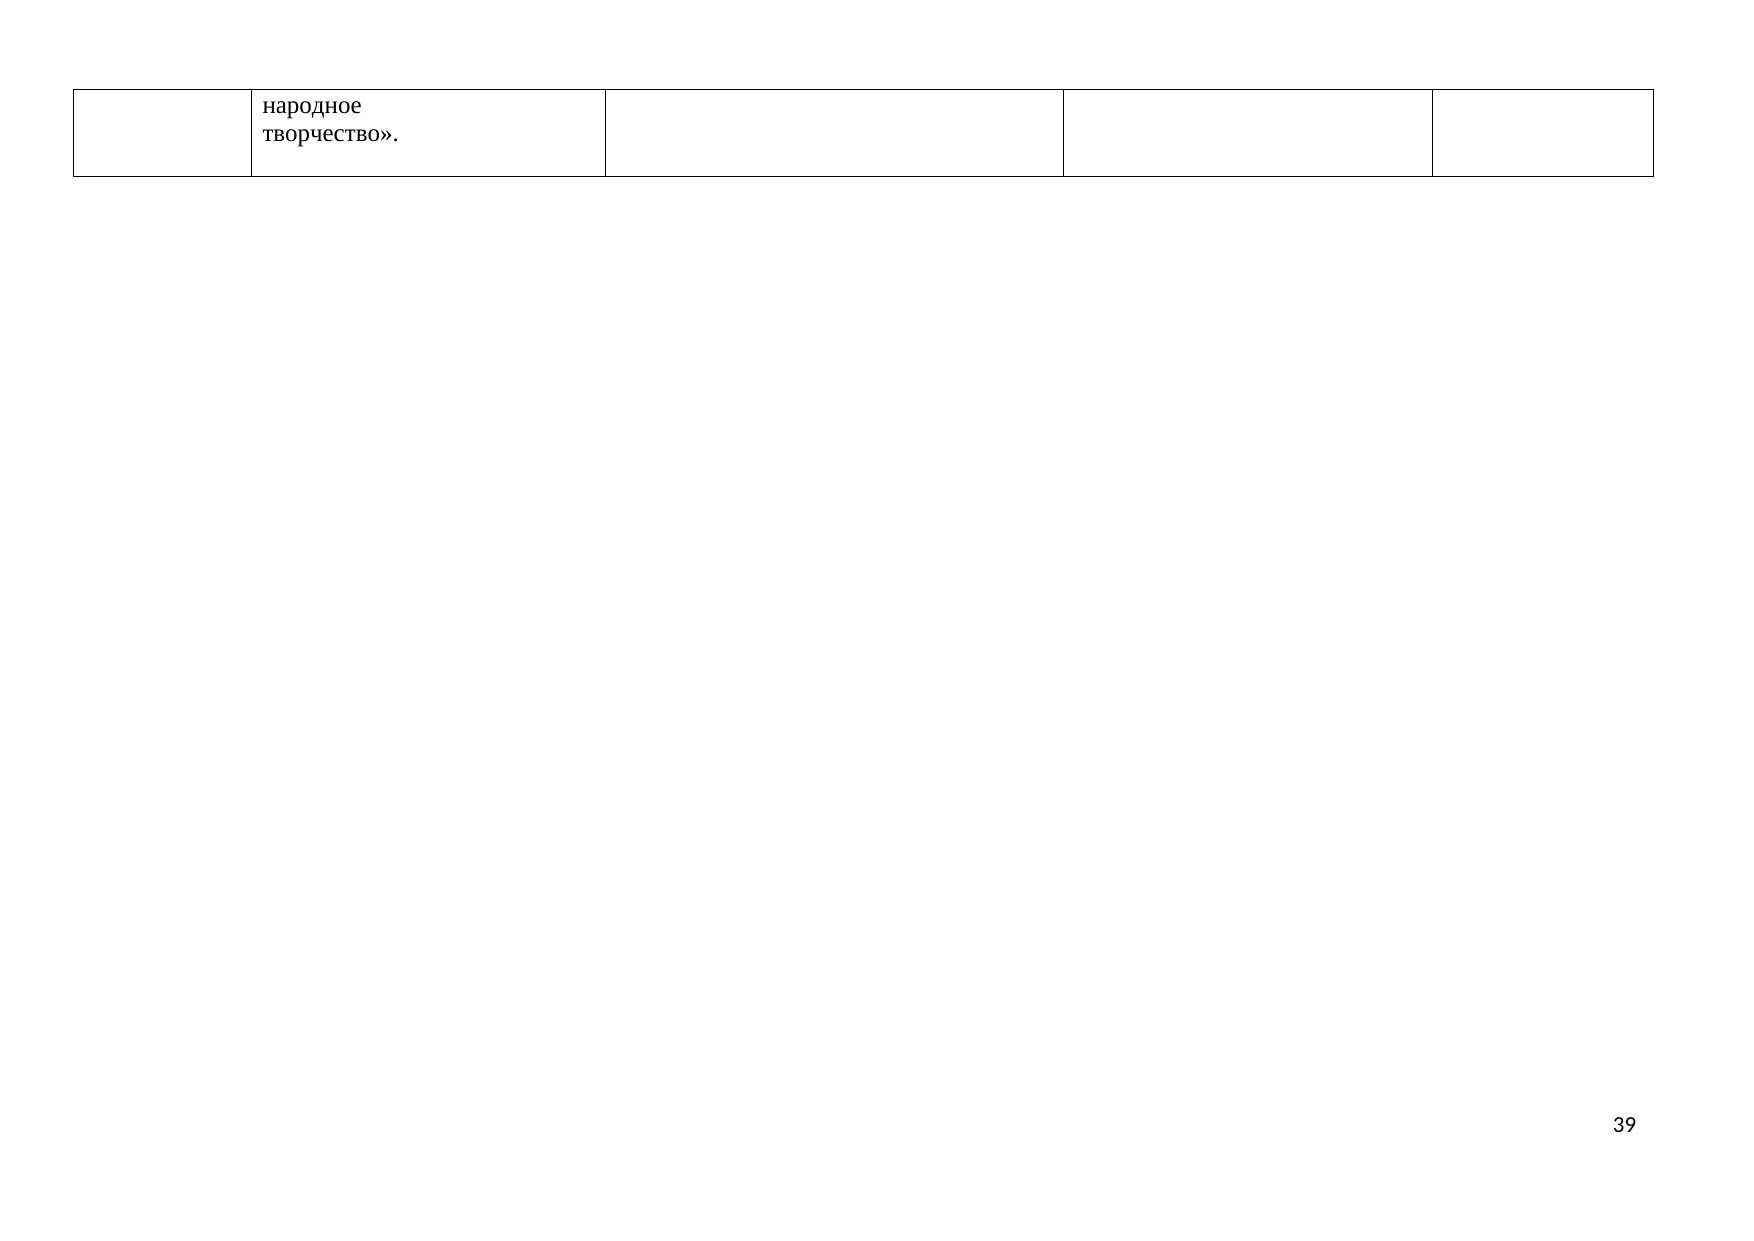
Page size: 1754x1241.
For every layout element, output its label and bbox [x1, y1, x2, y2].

table_cell [606, 90, 1063, 176]
table_cell [252, 90, 605, 176]
table_cell [1064, 90, 1432, 176]
table_cell [1433, 90, 1653, 176]
table_cell [74, 90, 251, 176]
